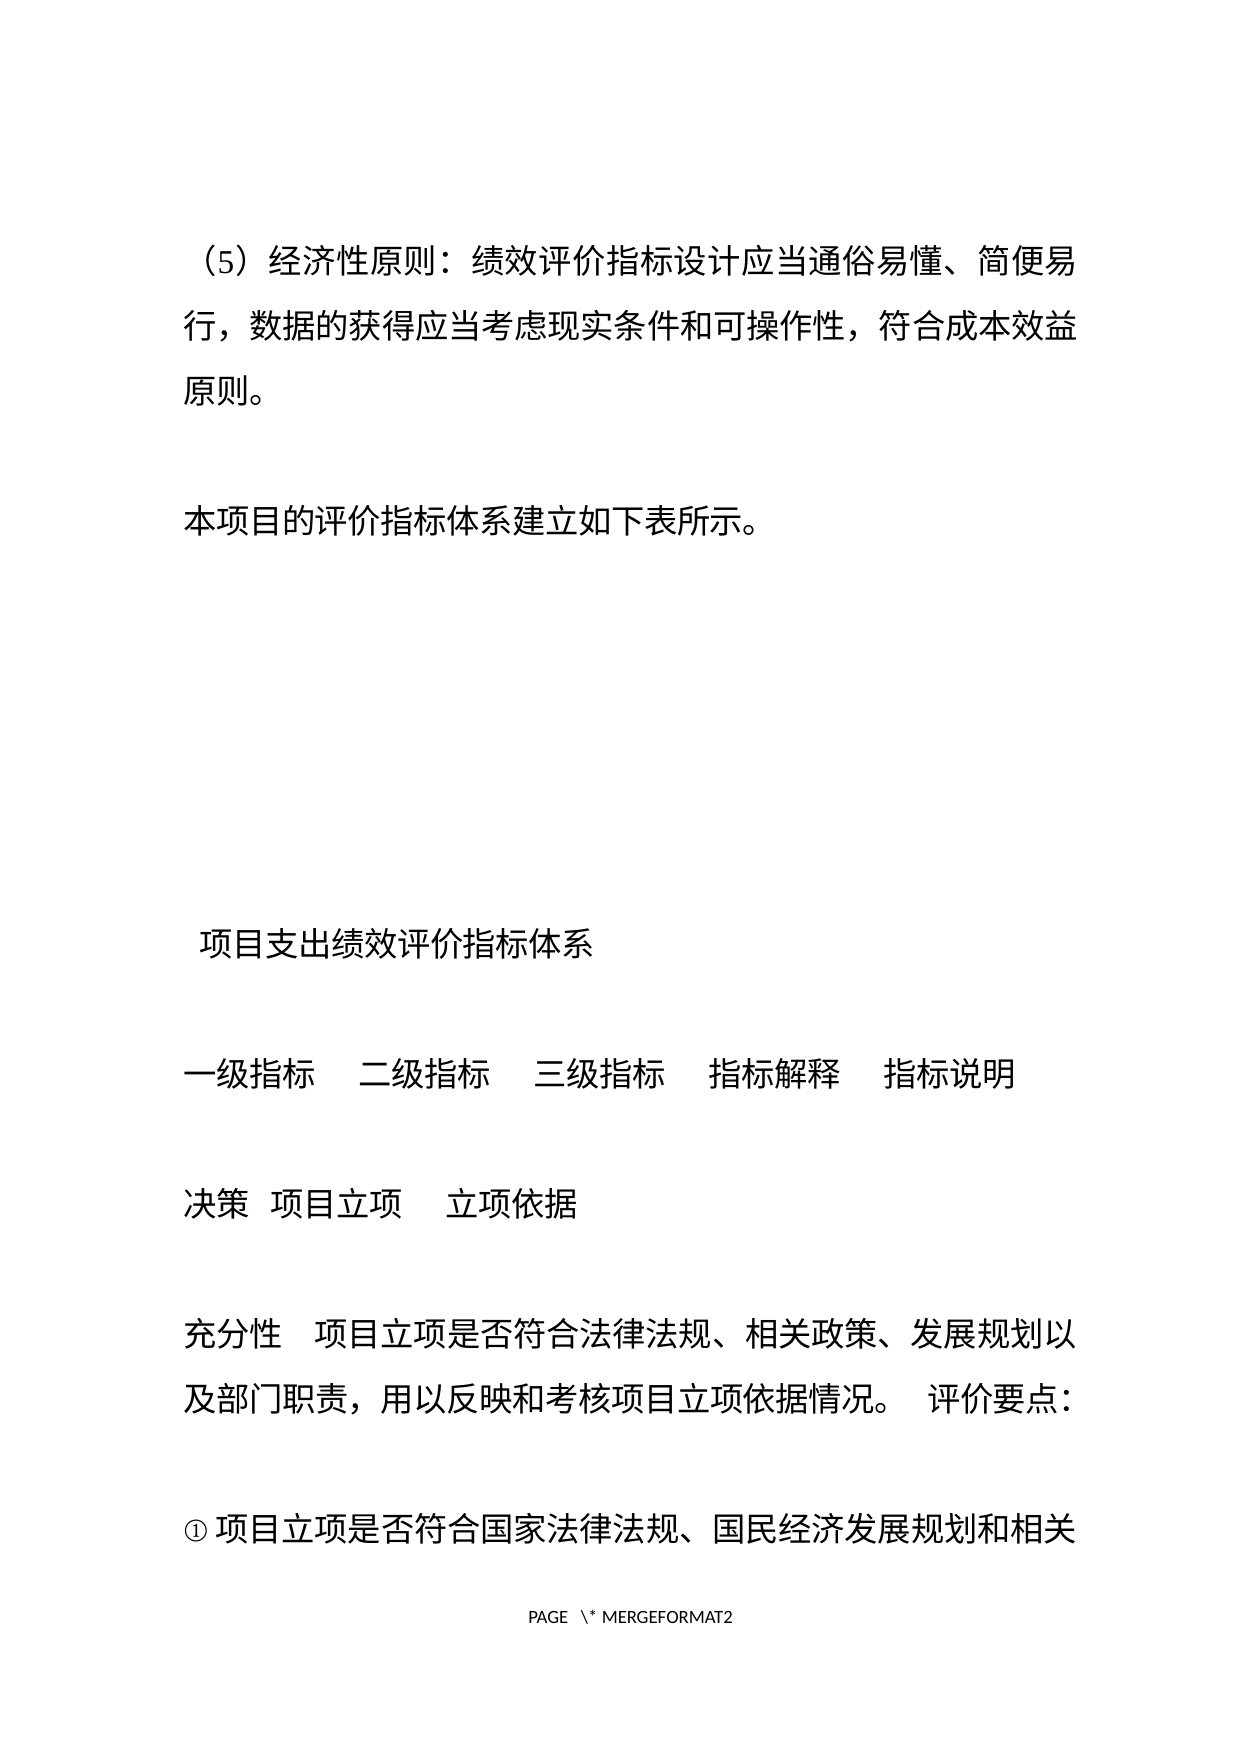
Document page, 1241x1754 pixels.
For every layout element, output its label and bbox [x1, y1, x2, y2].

text [183, 162, 1078, 1559]
